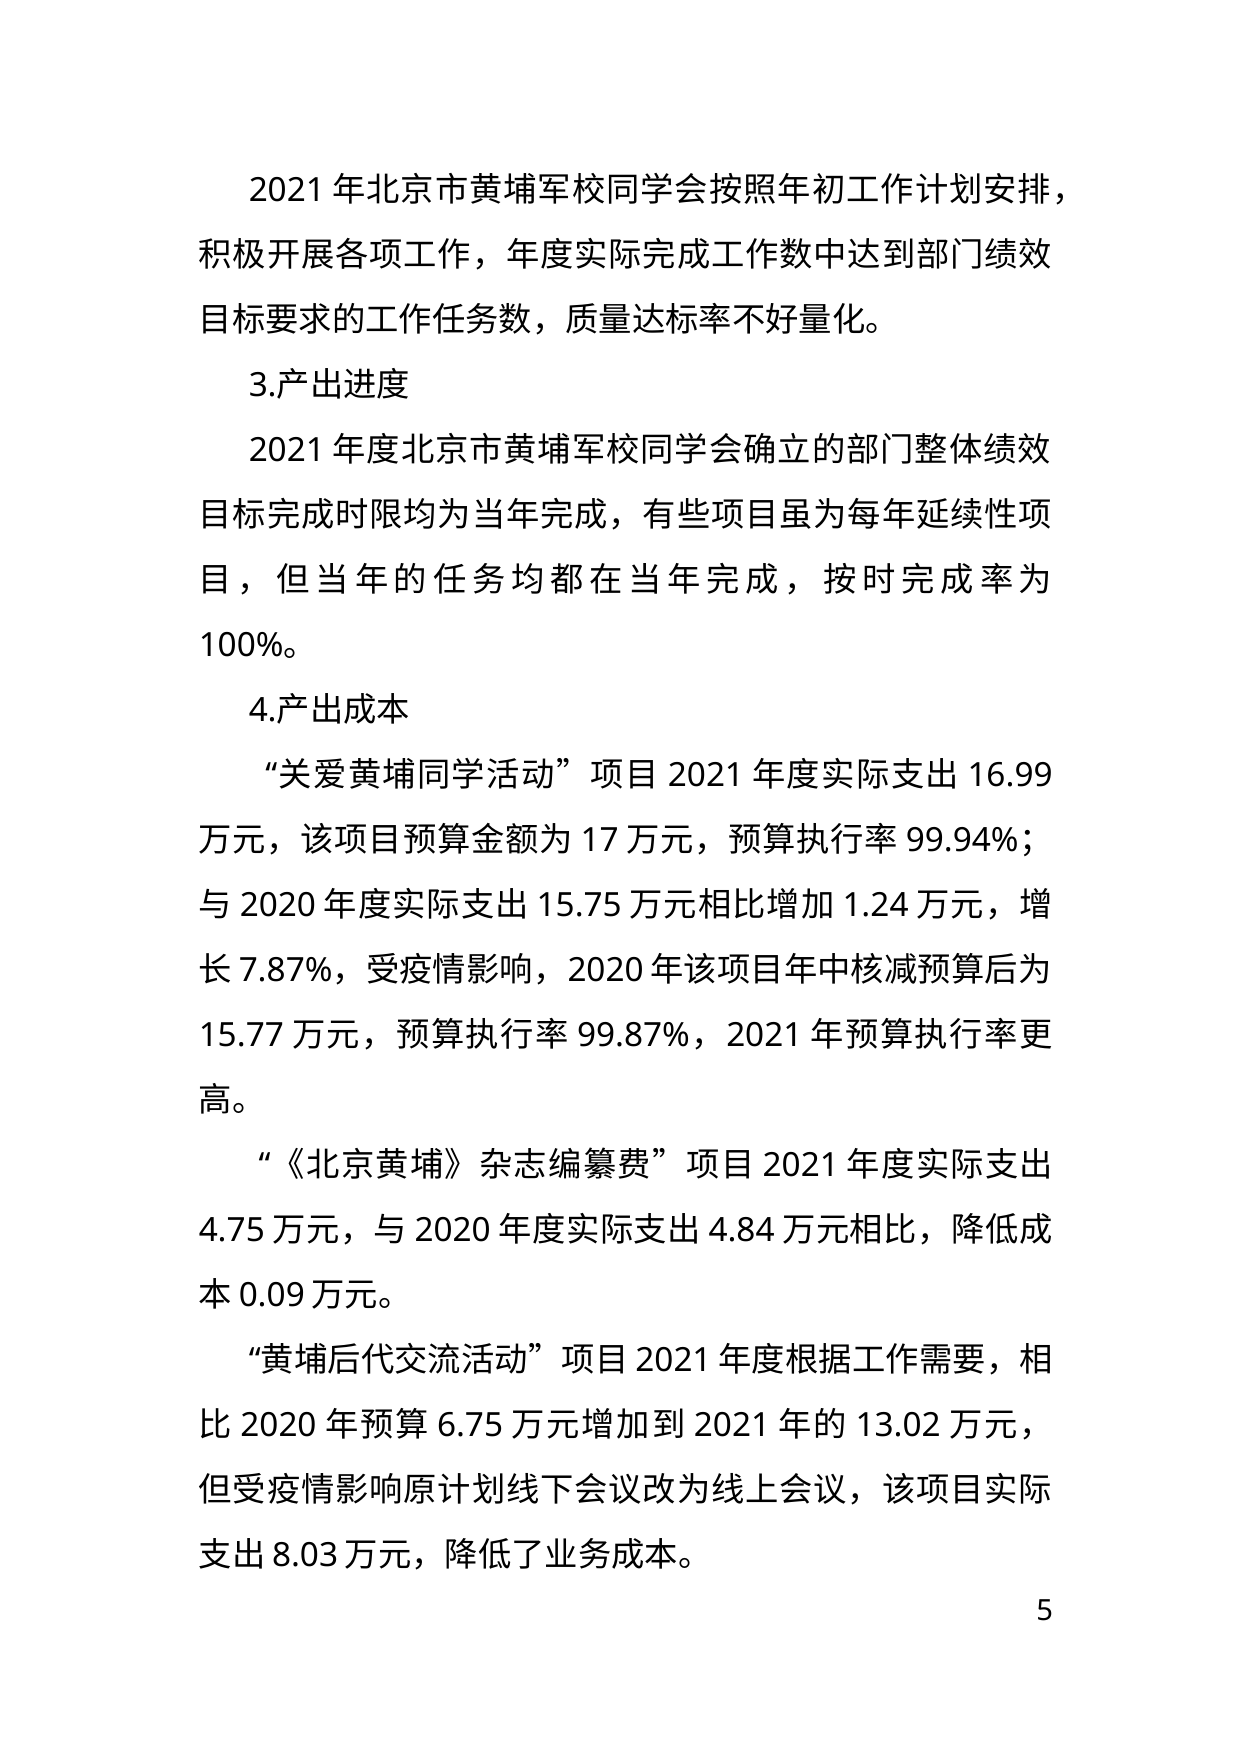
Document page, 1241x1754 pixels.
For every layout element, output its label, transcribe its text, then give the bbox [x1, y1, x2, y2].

text 3.产出进度 [198, 350, 1053, 415]
text 2021年北京市黄埔军校同学会按照年初工作计划安排，积极开展各项工作，年度实际完成工作数中达到部门绩效目标要求的工作任务数，质量达标率不好量化。 [198, 155, 1053, 350]
text 4.产出成本 [198, 675, 1053, 740]
text “关爱黄埔同学活动”项目2021年度实际支出16.99万元，该项目预算金额为17万元，预算执行率99.94%；与2020年度实际支出15.75万元相比增加1.24万元，增长7.87%，受疫情影响，2020年该项目年中核减预算后为15.77万元，预算执行率99.87%，2021年预算执行率更高。 [198, 740, 1053, 1130]
text “《北京黄埔》杂志编纂费”项目2021年度实际支出4.75万元，与2020年度实际支出4.84万元相比，降低成本0.09万元。 [198, 1130, 1053, 1325]
text 2021年度北京市黄埔军校同学会确立的部门整体绩效目标完成时限均为当年完成，有些项目虽为每年延续性项目，但当年的任务均都在当年完成，按时完成率为100%。 [198, 415, 1053, 675]
text “黄埔后代交流活动”项目2021年度根据工作需要，相比2020年预算6.75万元增加到2021年的13.02万元，但受疫情影响原计划线下会议改为线上会议，该项目实际支出8.03万元，降低了业务成本。 [198, 1325, 1053, 1585]
